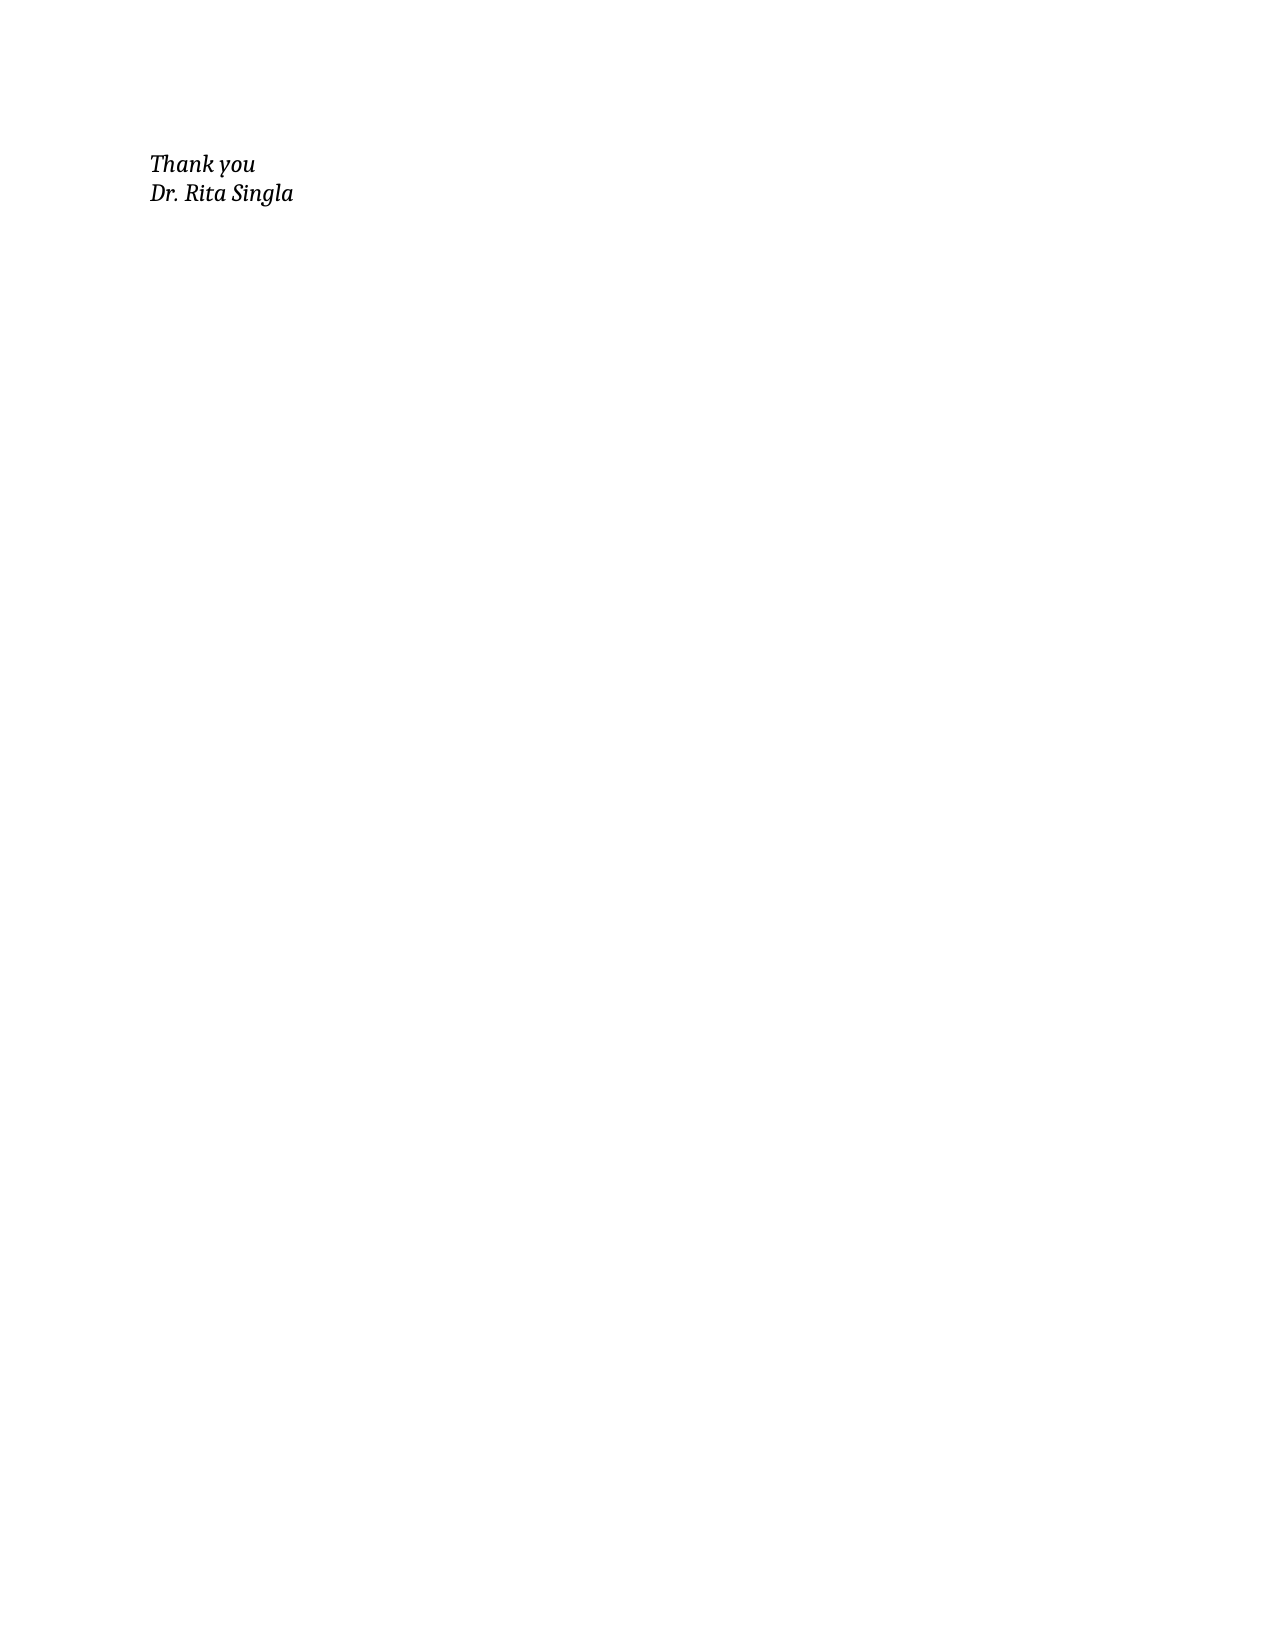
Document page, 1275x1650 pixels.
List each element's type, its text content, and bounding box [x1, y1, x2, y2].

text Thank you [150, 150, 1125, 179]
text Dr. Rita Singla [150, 179, 1125, 207]
